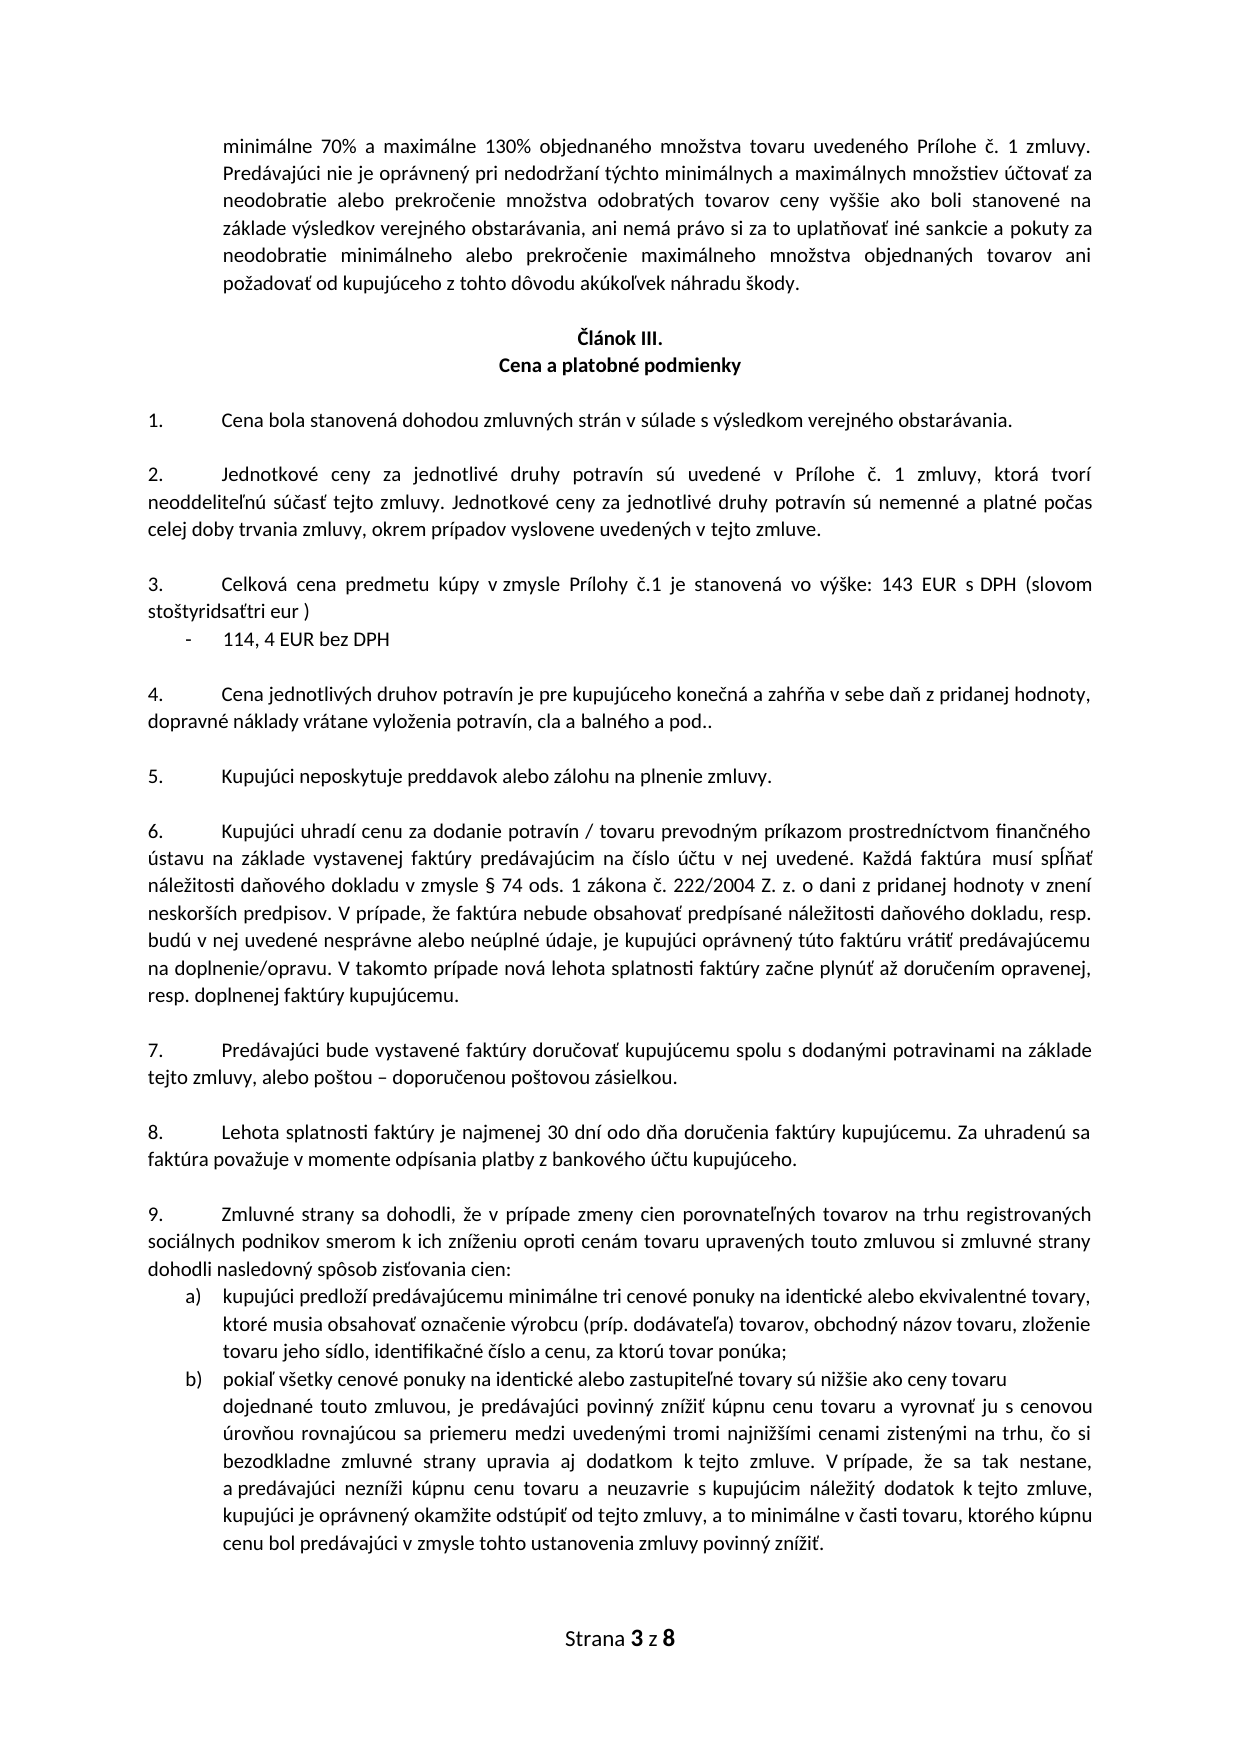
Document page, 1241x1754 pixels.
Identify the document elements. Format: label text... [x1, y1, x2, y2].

list Lehota splatnosti faktúry je najmenej 30 dní odo dňa doručenia faktúry kupujúcemu. Za uhradenú sa faktúra považuje v momente odpísania platby z bankového účtu kupujúceho. [148, 1119, 1093, 1172]
list Celková cena predmetu kúpy v zmysle Prílohy č.1 je stanovená vo výške: 143 EUR s DPH (slovom stoštyridsaťtri eur ) [148, 571, 1093, 624]
list Cena a platobné podmienky [148, 352, 1093, 377]
list Cena jednotlivých druhov potravín je pre kupujúceho konečná a zahŕňa v sebe daň z pridanej hodnoty, dopravné náklady vrátane vyloženia potravín, cla a balného a pod.. [148, 681, 1093, 734]
list dojednané touto zmluvou, je predávajúci povinný znížiť kúpnu cenu tovaru a vyrovnať ju s cenovou úrovňou rovnajúcou sa priemeru medzi uvedenými tromi najnižšími cenami zistenými na trhu, čo si bezodkladne zmluvné strany upravia aj dodatkom k tejto zmluve. V prípade, že sa tak nestane, a predávajúci nezníži kúpnu cenu tovaru a neuzavrie s kupujúcim náležitý dodatok k tejto zmluve, kupujúci je oprávnený okamžite odstúpiť od tejto zmluvy, a to minimálne v časti tovaru, ktorého kúpnu cenu bol predávajúci v zmysle tohto ustanovenia zmluvy povinný znížiť. [223, 1393, 1093, 1556]
list Zmluvné strany sa dohodli, že v prípade zmeny cien porovnateľných tovarov na trhu registrovaných sociálnych podnikov smerom k ich zníženiu oproti cenám tovaru upravených touto zmluvou si zmluvné strany dohodli nasledovný spôsob zisťovania cien: [148, 1201, 1093, 1282]
list kupujúci predloží predávajúcemu minimálne tri cenové ponuky na identické alebo ekvivalentné tovary, ktoré musia obsahovať označenie výrobcu (príp. dodávateľa) tovarov, obchodný názov tovaru, zloženie tovaru jeho sídlo, identifikačné číslo a cenu, za ktorú tovar ponúka; [185, 1283, 1093, 1364]
list Kupujúci uhradí cenu za dodanie potravín / tovaru prevodným príkazom prostredníctvom finančného ústavu na základe vystavenej faktúry predávajúcim na číslo účtu v nej uvedené. Každá faktúra musí spĺňať náležitosti daňového dokladu v zmysle § 74 ods. 1 zákona č. 222/2004 Z. z. o dani z pridanej hodnoty v znení neskorších predpisov. V prípade, že faktúra nebude obsahovať predpísané náležitosti daňového dokladu, resp. budú v nej uvedené nesprávne alebo neúplné údaje, je kupujúci oprávnený túto faktúru vrátiť predávajúcemu na doplnenie/opravu. V takomto prípade nová lehota splatnosti faktúry začne plynúť až doručením opravenej, resp. doplnenej faktúry kupujúcemu. [148, 818, 1093, 1008]
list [185, 133, 1093, 295]
list Článok III. [148, 325, 1093, 350]
list pokiaľ všetky cenové ponuky na identické alebo zastupiteľné tovary sú nižšie ako ceny tovaru [185, 1366, 1093, 1391]
list 114, 4 EUR bez DPH [185, 626, 1093, 651]
list Predávajúci bude vystavené faktúry doručovať kupujúcemu spolu s dodanými potravinami na základe tejto zmluvy, alebo poštou – doporučenou poštovou zásielkou. [148, 1037, 1093, 1090]
list Cena bola stanovená dohodou zmluvných strán v súlade s výsledkom verejného obstarávania. [148, 407, 1093, 432]
list Jednotkové ceny za jednotlivé druhy potravín sú uvedené v Prílohe č. 1 zmluvy, ktorá tvorí neoddeliteľnú súčasť tejto zmluvy. Jednotkové ceny za jednotlivé druhy potravín sú nemenné a platné počas celej doby trvania zmluvy, okrem prípadov vyslovene uvedených v tejto zmluve. [148, 462, 1093, 542]
list Kupujúci neposkytuje preddavok alebo zálohu na plnenie zmluvy. [148, 763, 1093, 788]
